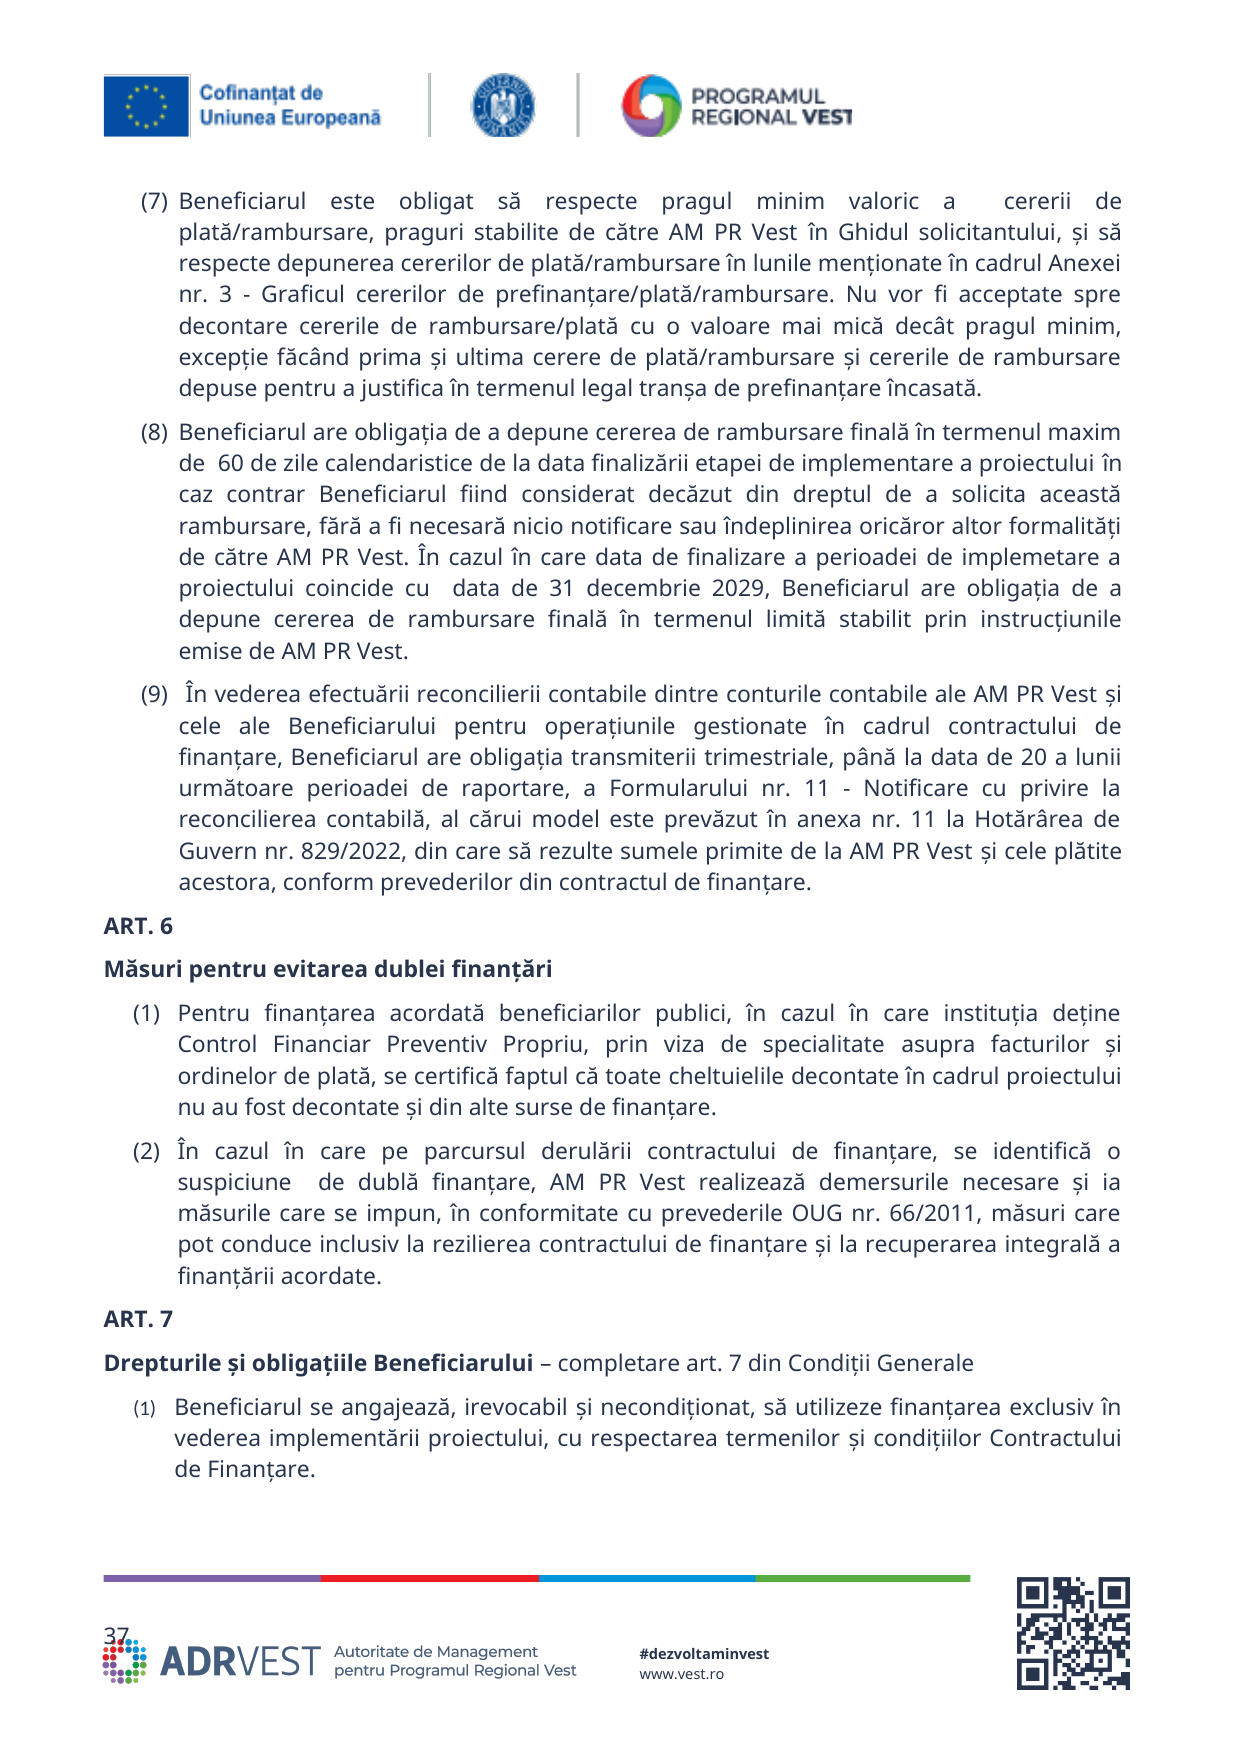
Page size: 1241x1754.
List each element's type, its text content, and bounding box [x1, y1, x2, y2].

picture [1008, 1568, 1139, 1699]
text Drepturile şi obligaţiile Beneficiarului – completare art. 7 din Condiții Generale [103, 1347, 1122, 1378]
picture [93, 1636, 582, 1687]
list Pentru finanțarea acordată beneficiarilor publici, în cazul în care instituția deține Control Financiar Preventiv Propriu, prin viza de specialitate asupra facturilor și ordinelor de plată, se certifică faptul că toate cheltuielile decontate în cadrul proiectului nu au fost decontate și din alte surse de finanțare. [133, 997, 1122, 1122]
list Beneficiarul este obligat să respecte pragul minim valoric a cererii de plată/rambursare, praguri stabilite de către AM PR Vest în Ghidul solicitantului, și să respecte depunerea cererilor de plată/rambursare în lunile menționate în cadrul Anexei nr. 3 - Graficul cererilor de prefinanțare/plată/rambursare. Nu vor fi acceptate spre decontare cererile de rambursare/plată cu o valoare mai mică decât pragul minim, excepție făcând prima și ultima cerere de plată/rambursare și cererile de rambursare depuse pentru a justifica în termenul legal tranșa de prefinanțare încasată. [141, 184, 1122, 403]
list Beneficiarul se angajează, irevocabil şi necondiţionat, să utilizeze finanţarea exclusiv în vederea implementării proiectului, cu respectarea termenilor şi condițiilor Contractului de Finanţare. [133, 1391, 1122, 1484]
text ART. 7 [103, 1303, 1122, 1334]
list În cazul în care pe parcursul derulării contractului de finanțare, se identifică o suspiciune de dublă finanțare, AM PR Vest realizează demersurile necesare și ia măsurile care se impun, în conformitate cu prevederile OUG nr. 66/2011, măsuri care pot conduce inclusiv la rezilierea contractului de finanțare și la recuperarea integrală a finanțării acordate. [133, 1134, 1122, 1291]
list Beneficiarul are obligația de a depune cererea de rambursare finală în termenul maxim de 60 de zile calendaristice de la data finalizării etapei de implementare a proiectului în caz contrar Beneficiarul fiind considerat decăzut din dreptul de a solicita această rambursare, fără a fi necesară nicio notificare sau îndeplinirea oricăror altor formalități de către AM PR Vest. În cazul în care data de finalizare a perioadei de implemetare a proiectului coincide cu data de 31 decembrie 2029, Beneficiarul are obligația de a depune cererea de rambursare finală în termenul limită stabilit prin instrucțiunile emise de AM PR Vest. [141, 416, 1122, 666]
list În vederea efectuării reconcilierii contabile dintre conturile contabile ale AM PR Vest şi cele ale Beneficiarului pentru operaţiunile gestionate în cadrul contractului de finanțare, Beneficiarul are obligaţia transmiterii trimestriale, până la data de 20 a lunii următoare perioadei de raportare, a Formularului nr. 11 - Notificare cu privire la reconcilierea contabilă, al cărui model este prevăzut în anexa nr. 11 la Hotărârea de Guvern nr. 829/2022, din care să rezulte sumele primite de la AM PR Vest şi cele plătite acestora, conform prevederilor din contractul de finanţare. [141, 678, 1122, 897]
text Măsuri pentru evitarea dublei finanțări [103, 953, 1122, 984]
text ART. 6 [103, 909, 1122, 941]
